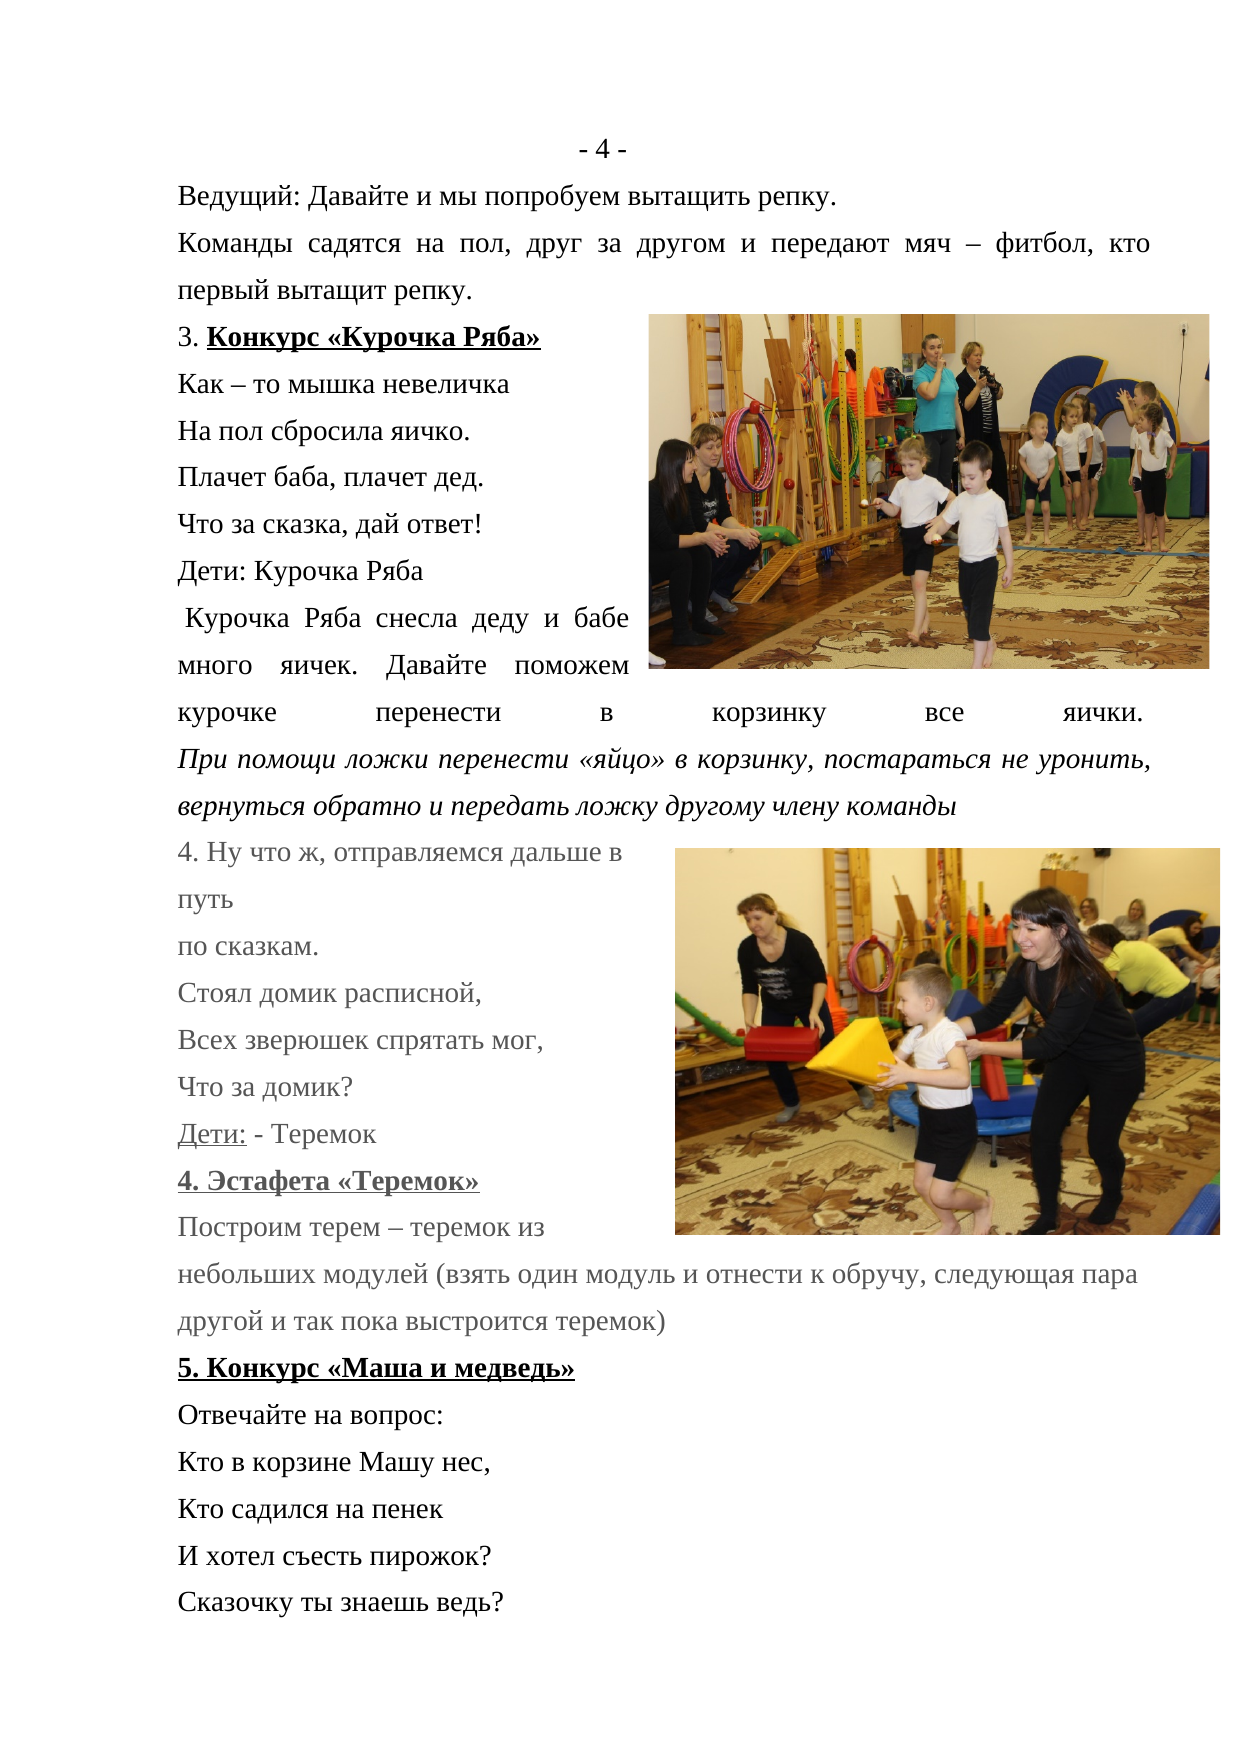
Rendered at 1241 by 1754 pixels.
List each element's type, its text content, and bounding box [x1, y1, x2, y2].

text Что за домик? [177, 1056, 675, 1102]
text - 4 - [177, 118, 1152, 165]
text Как – то мышка невеличка [177, 352, 648, 399]
text Дети: Курочка Ряба [177, 540, 648, 587]
text 4. Эстафета «Теремок» [177, 1149, 675, 1196]
text 5. Конкурс «Маша и медведь» [177, 1337, 1152, 1384]
text по сказкам. [177, 915, 675, 962]
text Кто садился на пенек [177, 1477, 1152, 1524]
text 4. Ну что ж, отправляемся дальше в путь [177, 821, 1152, 915]
picture [675, 848, 1221, 1235]
text Что за сказка, дай ответ! [177, 493, 648, 540]
text Отвечайте на вопрос: [177, 1384, 1152, 1431]
text Курочка Ряба снесла деду и бабе много яичек. Давайте поможем курочке перенести в корзинку все яички. При помощи ложки перенести «яйцо» в корзинку, постараться не уронить, вернуться обратно и передать ложку другому члену команды [177, 587, 1152, 821]
text Стоял домик расписной, [177, 962, 675, 1009]
picture [648, 314, 1210, 669]
text Сказочку ты знаешь ведь? [177, 1571, 1152, 1618]
text На пол сбросила яичко. [177, 399, 648, 446]
text Построим терем – теремок из небольших модулей (взять один модуль и отнести к обручу, следующая пара другой и так пока выстроится теремок) [177, 1196, 1152, 1337]
text Плачет баба, плачет дед. [177, 446, 648, 493]
text Дети: - Теремок [177, 1102, 675, 1149]
text Команды садятся на пол, друг за другом и передают мяч – фитбол, кто первый вытащит репку. [177, 212, 1152, 306]
text 3. Конкурс «Курочка Ряба» [177, 306, 1152, 352]
text И хотел съесть пирожок? [177, 1524, 1152, 1571]
text Кто в корзине Машу нес, [177, 1431, 1152, 1477]
text Ведущий: Давайте и мы попробуем вытащить репку. [177, 165, 1152, 212]
text Всех зверюшек спрятать мог, [177, 1009, 675, 1056]
